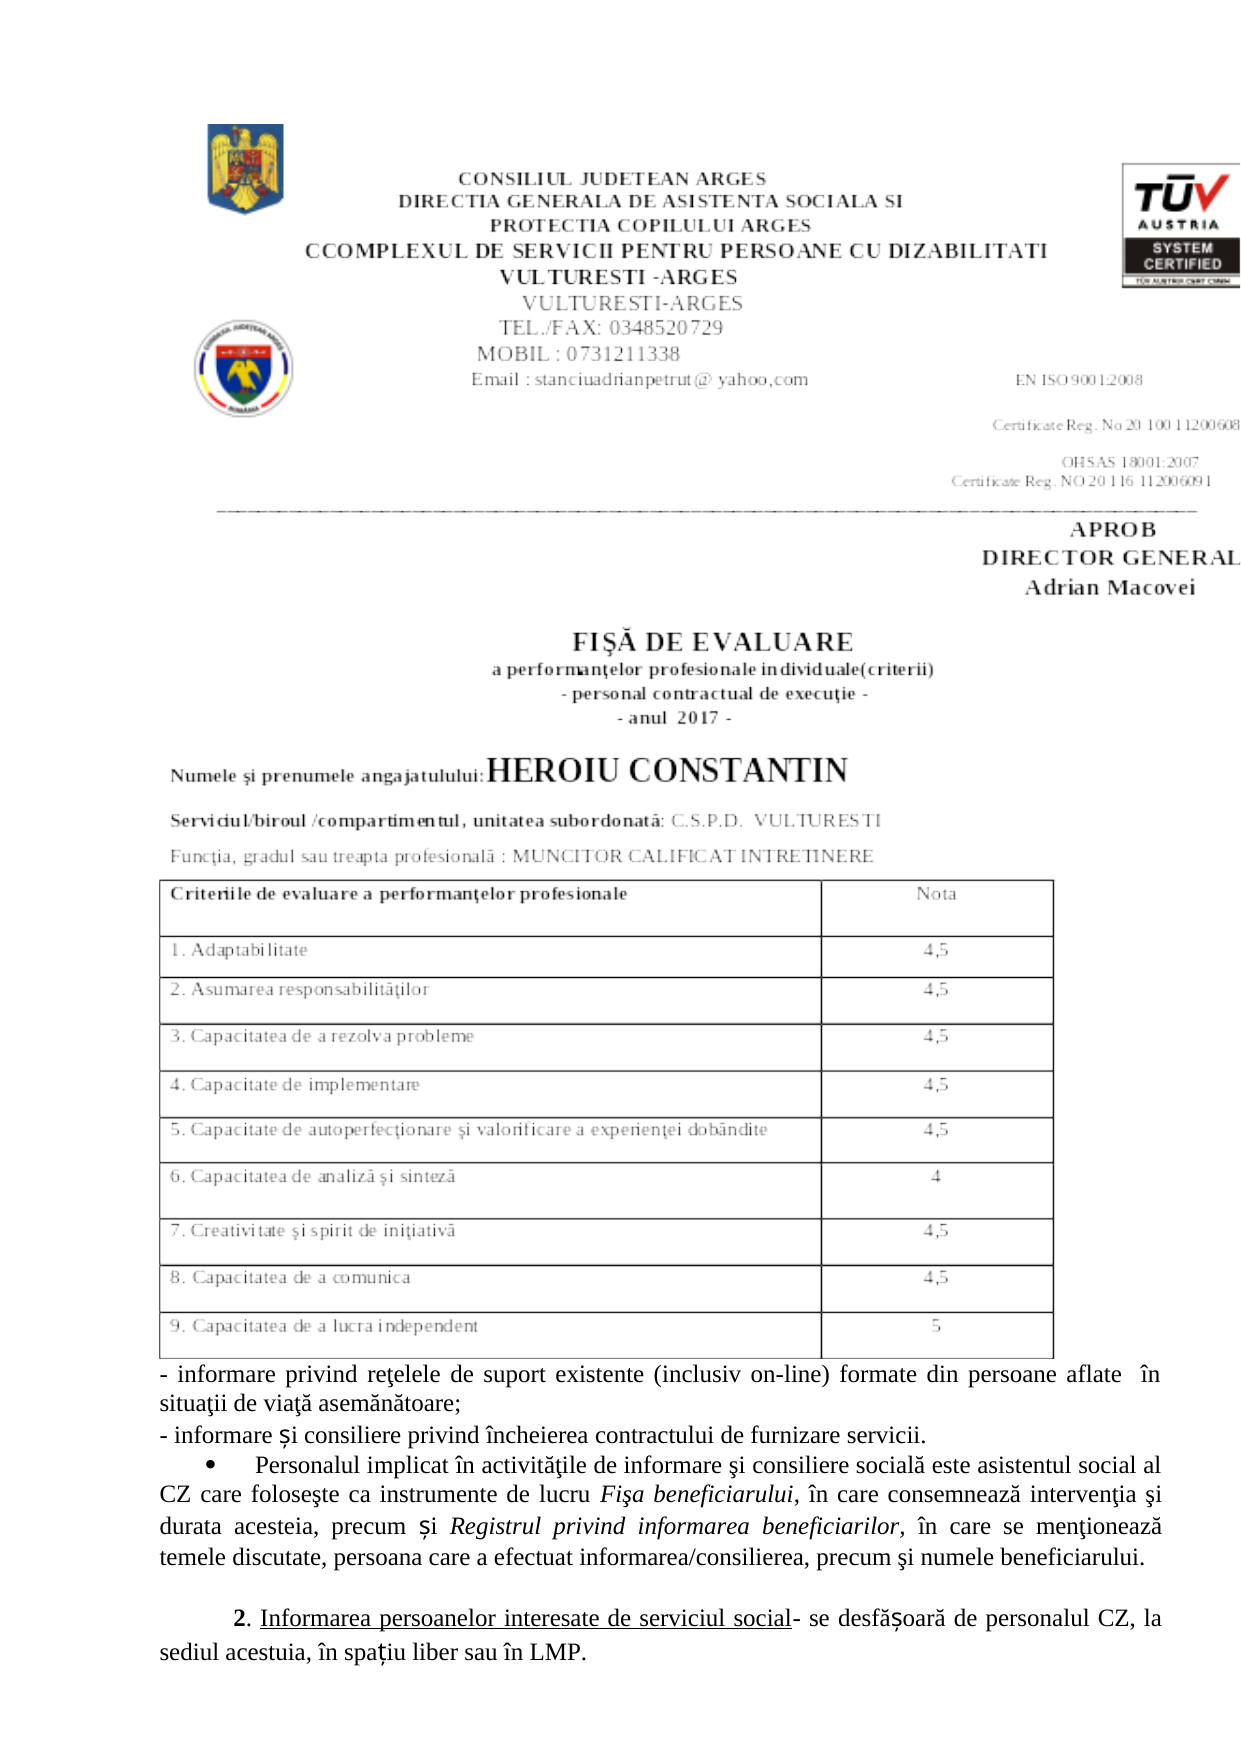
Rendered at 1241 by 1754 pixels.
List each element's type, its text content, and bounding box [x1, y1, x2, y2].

list Personalul implicat în activităţile de informare şi consiliere socială este asistentul social al CZ care foloseşte ca instrumente de lucru Fişa beneficiarului, în care consemnează intervenţia şi durata acesteia, precum și Registrul privind informarea beneficiarilor, în care se menţionează temele discutate, persoana care a efectuat informarea/consilierea, precum şi numele beneficiarului. [159, 1451, 1162, 1571]
text 2. Informarea persoanelor interesate de serviciul social- se desfășoară de personalul CZ, la sediul acestuia, în spațiu liber sau în LMP. [159, 1599, 1162, 1668]
text - informare privind reţelele de suport existente (inclusiv on-line) formate din persoane aflate în situaţii de viaţă asemănătoare; [159, 1359, 1162, 1416]
text - informare și consiliere privind încheierea contractului de furnizare servicii. [159, 1416, 1162, 1451]
